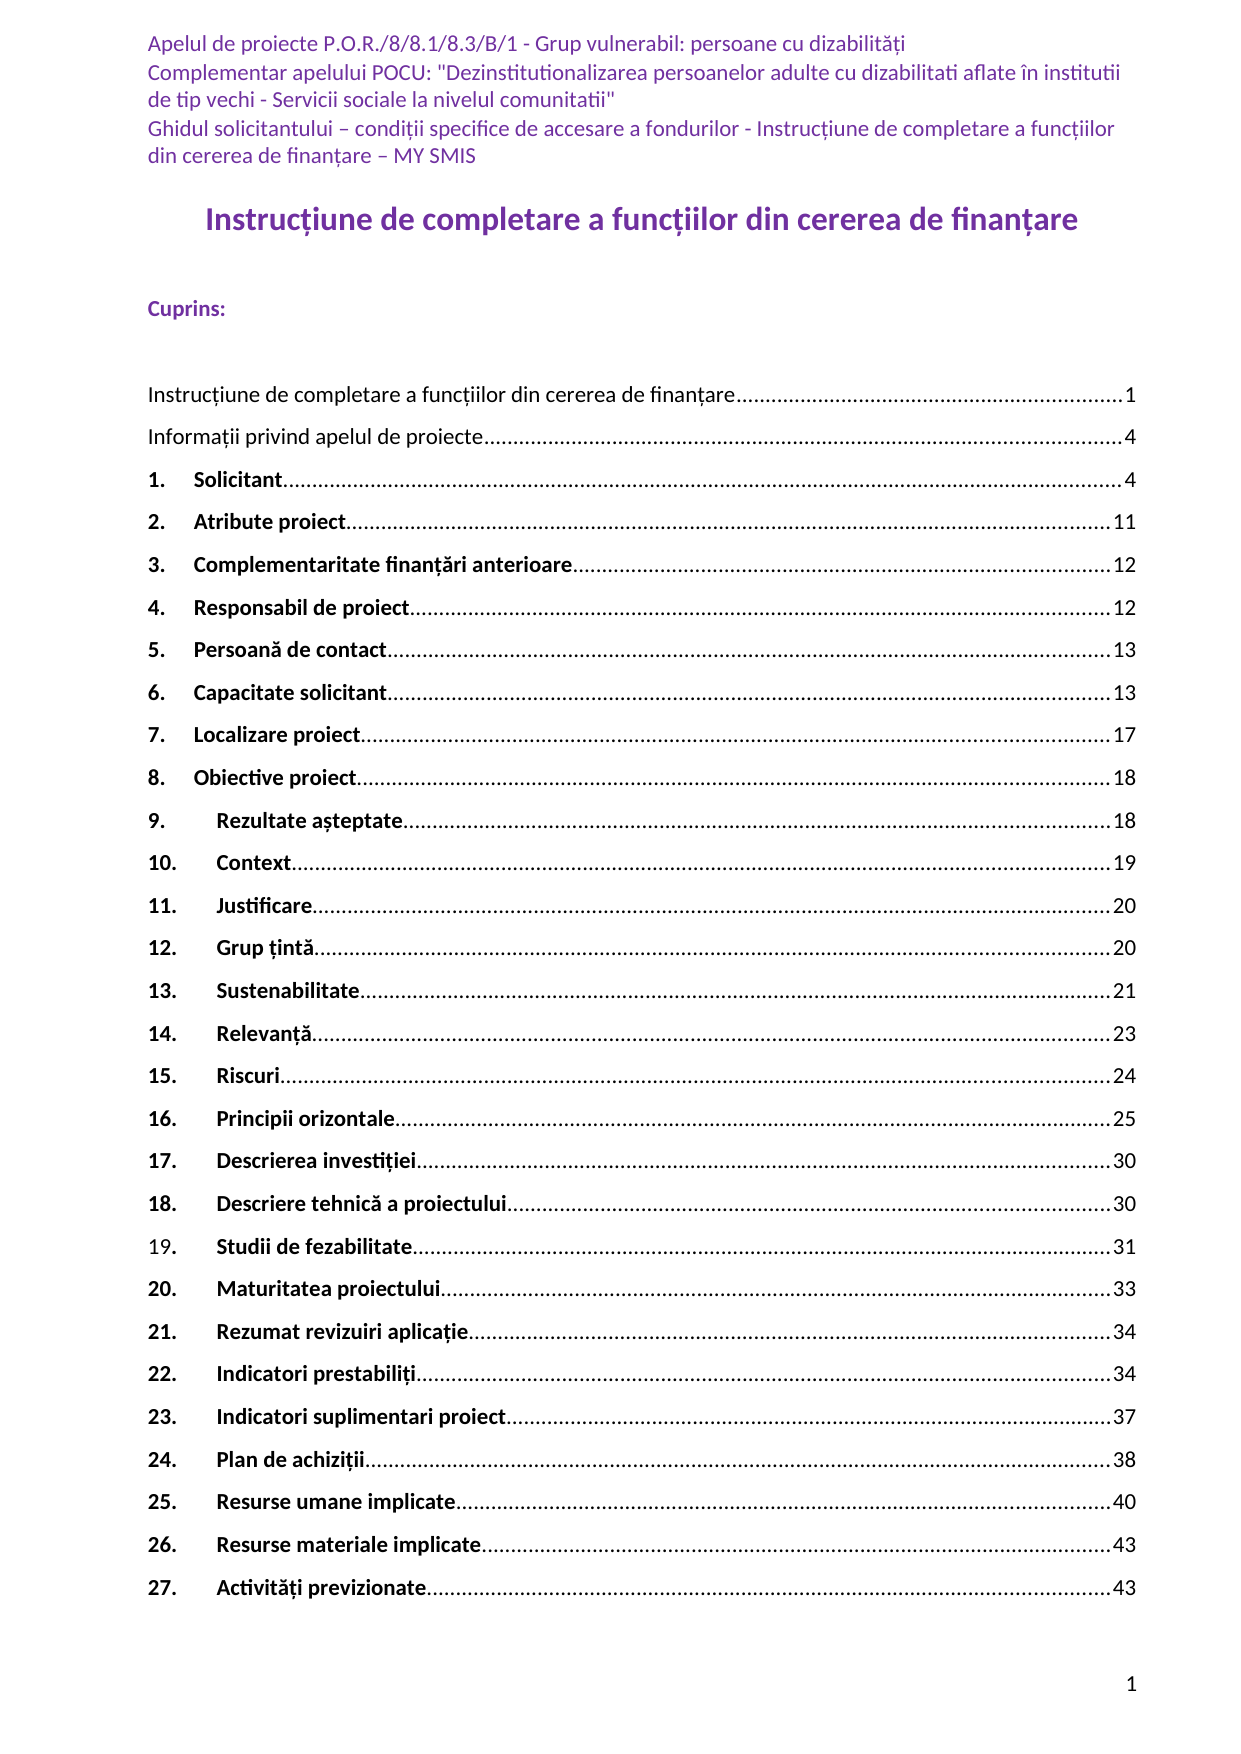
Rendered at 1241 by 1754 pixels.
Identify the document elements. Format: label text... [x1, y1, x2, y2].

subtitle Instrucțiune de completare a funcțiilor din cererea de finanțare [148, 198, 1137, 238]
